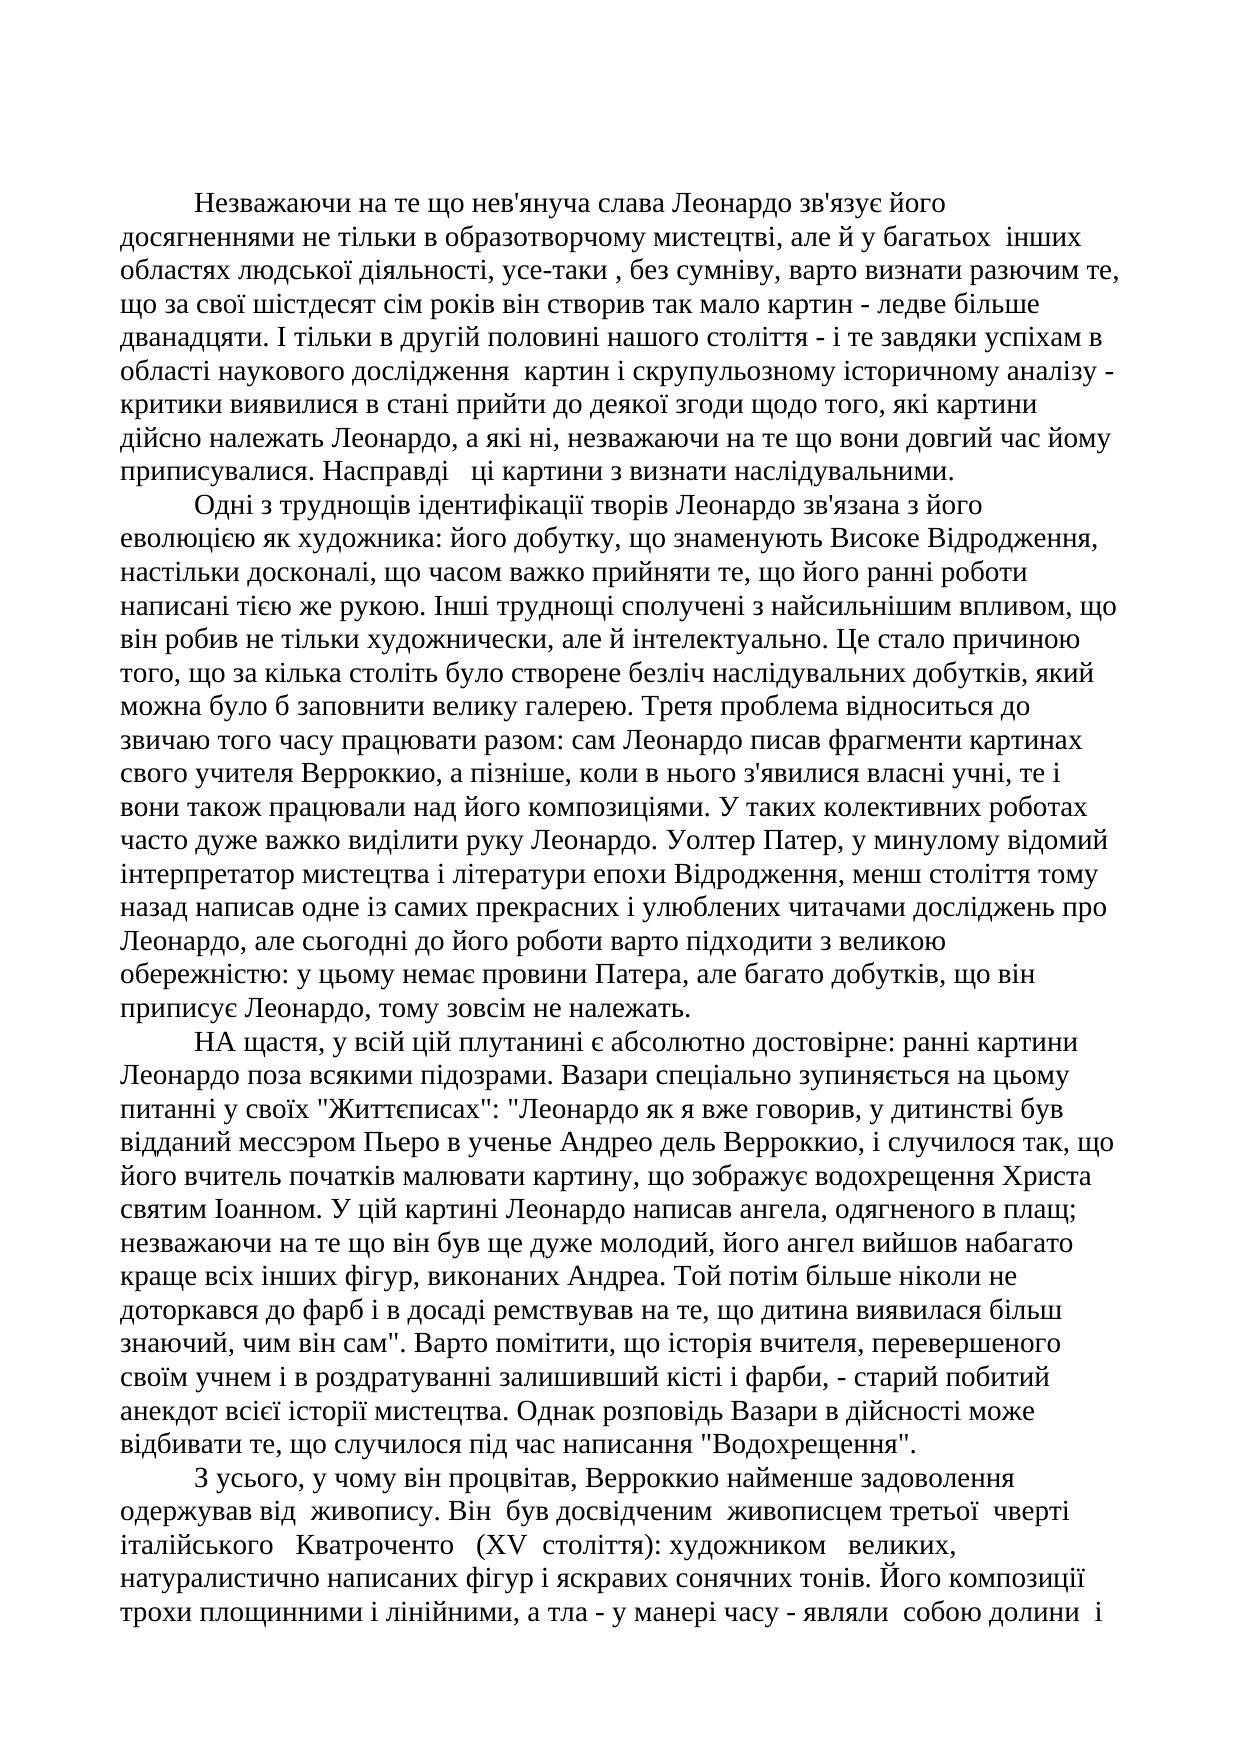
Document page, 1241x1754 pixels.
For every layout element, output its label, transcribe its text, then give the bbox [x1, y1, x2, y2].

text НА щастя, у всій цій плутанині є абсолютно достовірне: ранні картини Леонардо поза всякими підозрами. Вазари спеціально зупиняється на цьому питанні у своїх "Життєписах": "Леонардо як я вже говорив, у дитинстві був відданий мессэром Пьеро в ученье Андрео дель Верроккио, і случилося так, що його вчитель початків малювати картину, що зображує водохрещення Христа святим Іоанном. У цій картині Леонардо написав ангела, одягненого в плащ; незважаючи на те що він був ще дуже молодий, його ангел вийшов набагато краще всіх інших фігур, виконаних Андреа. Той потім більше ніколи не доторкався до фарб і в досаді ремствував на те, що дитина виявилася більш знаючий, чим він сам". Варто помітити, що історія вчителя, перевершеного своїм учнем і в роздратуванні залишивший кісті і фарби, - старий побитий анекдот всієї історії мистецтва. Однак розповідь Вазари в дійсності може відбивати те, що случилося під час написання "Водохрещення". [120, 1024, 1120, 1460]
text Одні з труднощів ідентифікації творів Леонардо зв'язана з його еволюцією як художника: його добутку, що знаменують Високе Відродження, настільки досконалі, що часом важко прийняти те, що його ранні роботи написані тією же рукою. Інші труднощі сполучені з найсильнішим впливом, що він робив не тільки художнически, але й інтелектуально. Це стало причиною того, що за кілька століть було створене безліч наслідувальних добутків, який можна було б заповнити велику галерею. Третя проблема відноситься до звичаю того часу працювати разом: сам Леонардо писав фрагменти картинах свого учителя Верроккио, а пізніше, коли в нього з'явилися власні учні, те і вони також працювали над його композиціями. У таких колективних роботах часто дуже важко виділити руку Леонардо. Уолтер Патер, у минулому відомий інтерпретатор мистецтва і літератури епохи Відродження, менш століття тому назад написав одне із самих прекрасних і улюблених читачами досліджень про Леонардо, але сьогодні до його роботи варто підходити з великою обережністю: у цьому немає провини Патера, але багато добутків, що він приписує Леонардо, тому зовсім не належать. [120, 487, 1120, 1024]
text Незважаючи на те що нев'януча слава Леонардо зв'язує його досягненнями не тільки в образотворчому мистецтві, але й у багатьох інших областях людської діяльності, усе-таки , без сумніву, варто визнати разючим те, що за свої шістдесят сім років він створив так мало картин - ледве більше дванадцяти. І тільки в другій половині нашого століття - і те завдяки успіхам в області наукового дослідження картин і скрупульозному історичному аналізу - критики виявилися в стані прийти до деякої згоди щодо того, які картини дійсно належать Леонардо, а які ні, незважаючи на те що вони довгий час йому приписувалися. Насправді ці картини з визнати наслідувальними. [120, 185, 1120, 487]
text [120, 1460, 1120, 1627]
